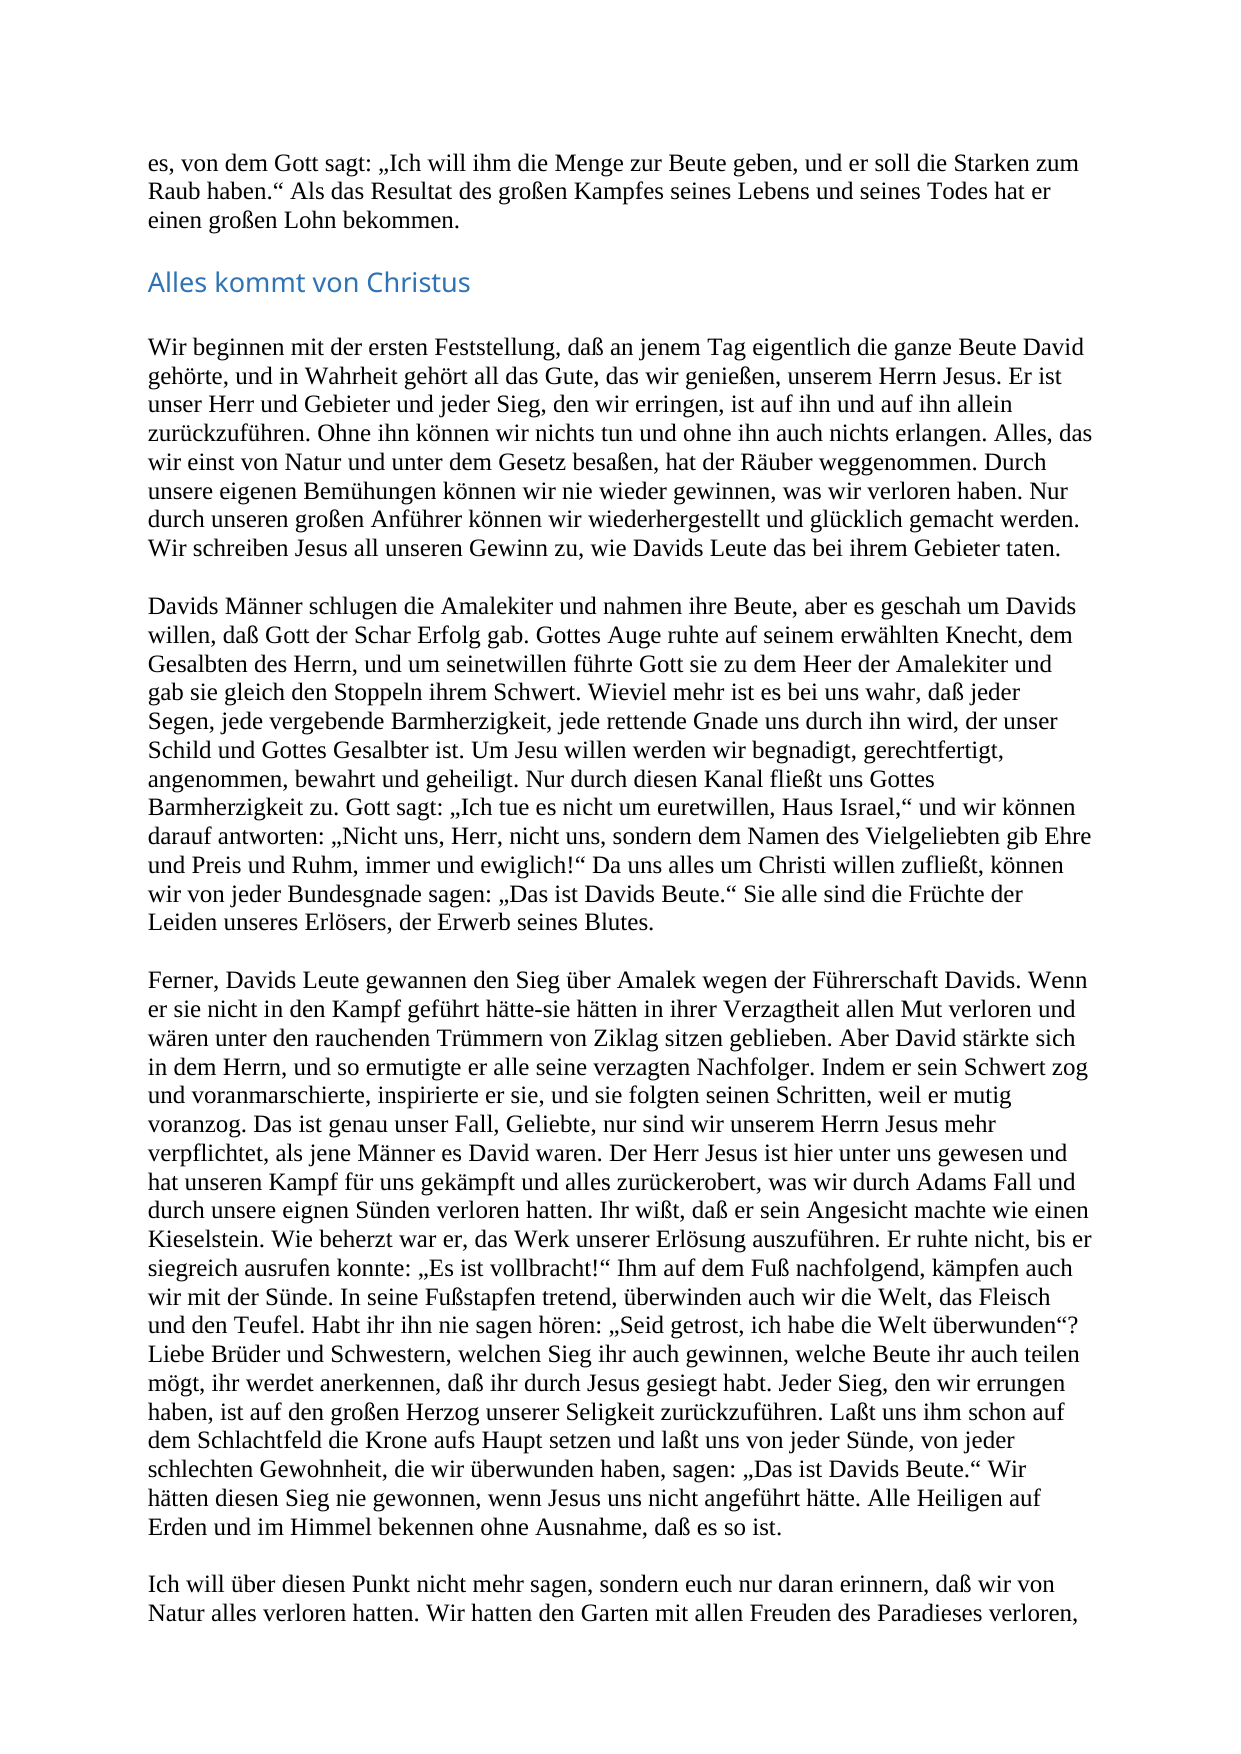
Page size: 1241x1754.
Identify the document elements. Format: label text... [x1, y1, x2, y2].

text Ferner, Davids Leute gewannen den Sieg über Amalek wegen der Führerschaft Davids. Wenn er sie nicht in den Kampf geführt hätte-sie hätten in ihrer Verzagtheit allen Mut verloren und wären unter den rauchenden Trümmern von Ziklag sitzen geblieben. Aber David stärkte sich in dem Herrn, und so ermutigte er alle seine verzagten Nachfolger. Indem er sein Schwert zog und voranmarschierte, inspirierte er sie, und sie folgten seinen Schritten, weil er mutig voranzog. Das ist genau unser Fall, Geliebte, nur sind wir unserem Herrn Jesus mehr verpflichtet, als jene Männer es David waren. Der Herr Jesus ist hier unter uns gewesen und hat unseren Kampf für uns gekämpft und alles zurückerobert, was wir durch Adams Fall und durch unsere eignen Sünden verloren hatten. Ihr wißt, daß er sein Angesicht machte wie einen Kieselstein. Wie beherzt war er, das Werk unserer Erlösung auszuführen. Er ruhte nicht, bis er siegreich ausrufen konnte: „Es ist vollbracht!“ Ihm auf dem Fuß nachfolgend, kämpfen auch wir mit der Sünde. In seine Fußstapfen tretend, überwinden auch wir die Welt, das Fleisch und den Teufel. Habt ihr ihn nie sagen hören: „Seid getrost, ich habe die Welt überwunden“? Liebe Brüder und Schwestern, welchen Sieg ihr auch gewinnen, welche Beute ihr auch teilen mögt, ihr werdet anerkennen, daß ihr durch Jesus gesiegt habt. Jeder Sieg, den wir errungen haben, ist auf den großen Herzog unserer Seligkeit zurückzuführen. Laßt uns ihm schon auf dem Schlachtfeld die Krone aufs Haupt setzen und laßt uns von jeder Sünde, von jeder schlechten Gewohnheit, die wir überwunden haben, sagen: „Das ist Davids Beute.“ Wir hätten diesen Sieg nie gewonnen, wenn Jesus uns nicht angeführt hätte. Alle Heiligen auf Erden und im Himmel bekennen ohne Ausnahme, daß es so ist. [148, 965, 1093, 1540]
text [148, 1569, 1093, 1627]
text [148, 148, 1093, 234]
text Davids Männer schlugen die Amalekiter und nahmen ihre Beute, aber es geschah um Davids willen, daß Gott der Schar Erfolg gab. Gottes Auge ruhte auf seinem erwählten Knecht, dem Gesalbten des Herrn, und um seinetwillen führte Gott sie zu dem Heer der Amalekiter und gab sie gleich den Stoppeln ihrem Schwert. Wieviel mehr ist es bei uns wahr, daß jeder Segen, jede vergebende Barmherzigkeit, jede rettende Gnade uns durch ihn wird, der unser Schild und Gottes Gesalbter ist. Um Jesu willen werden wir begnadigt, gerechtfertigt, angenommen, bewahrt und geheiligt. Nur durch diesen Kanal fließt uns Gottes Barmherzigkeit zu. Gott sagt: „Ich tue es nicht um euretwillen, Haus Israel,“ und wir können darauf antworten: „Nicht uns, Herr, nicht uns, sondern dem Namen des Vielgeliebten gib Ehre und Preis und Ruhm, immer und ewiglich!“ Da uns alles um Christi willen zufließt, können wir von jeder Bundesgnade sagen: „Das ist Davids Beute.“ Sie alle sind die Früchte der Leiden unseres Erlösers, der Erwerb seines Blutes. [148, 591, 1093, 936]
text Wir beginnen mit der ersten Feststellung, daß an jenem Tag eigentlich die ganze Beute David gehörte, und in Wahrheit gehört all das Gute, das wir genießen, unserem Herrn Jesus. Er ist unser Herr und Gebieter und jeder Sieg, den wir erringen, ist auf ihn und auf ihn allein zurückzuführen. Ohne ihn können wir nichts tun und ohne ihn auch nichts erlangen. Alles, das wir einst von Natur und unter dem Gesetz besaßen, hat der Räuber weggenommen. Durch unsere eigenen Bemühungen können wir nie wieder gewinnen, was wir verloren haben. Nur durch unseren großen Anführer können wir wiederhergestellt und glücklich gemacht werden. Wir schreiben Jesus all unseren Gewinn zu, wie Davids Leute das bei ihrem Gebieter taten. [148, 332, 1093, 562]
subtitle Alles kommt von Christus [148, 263, 1093, 300]
